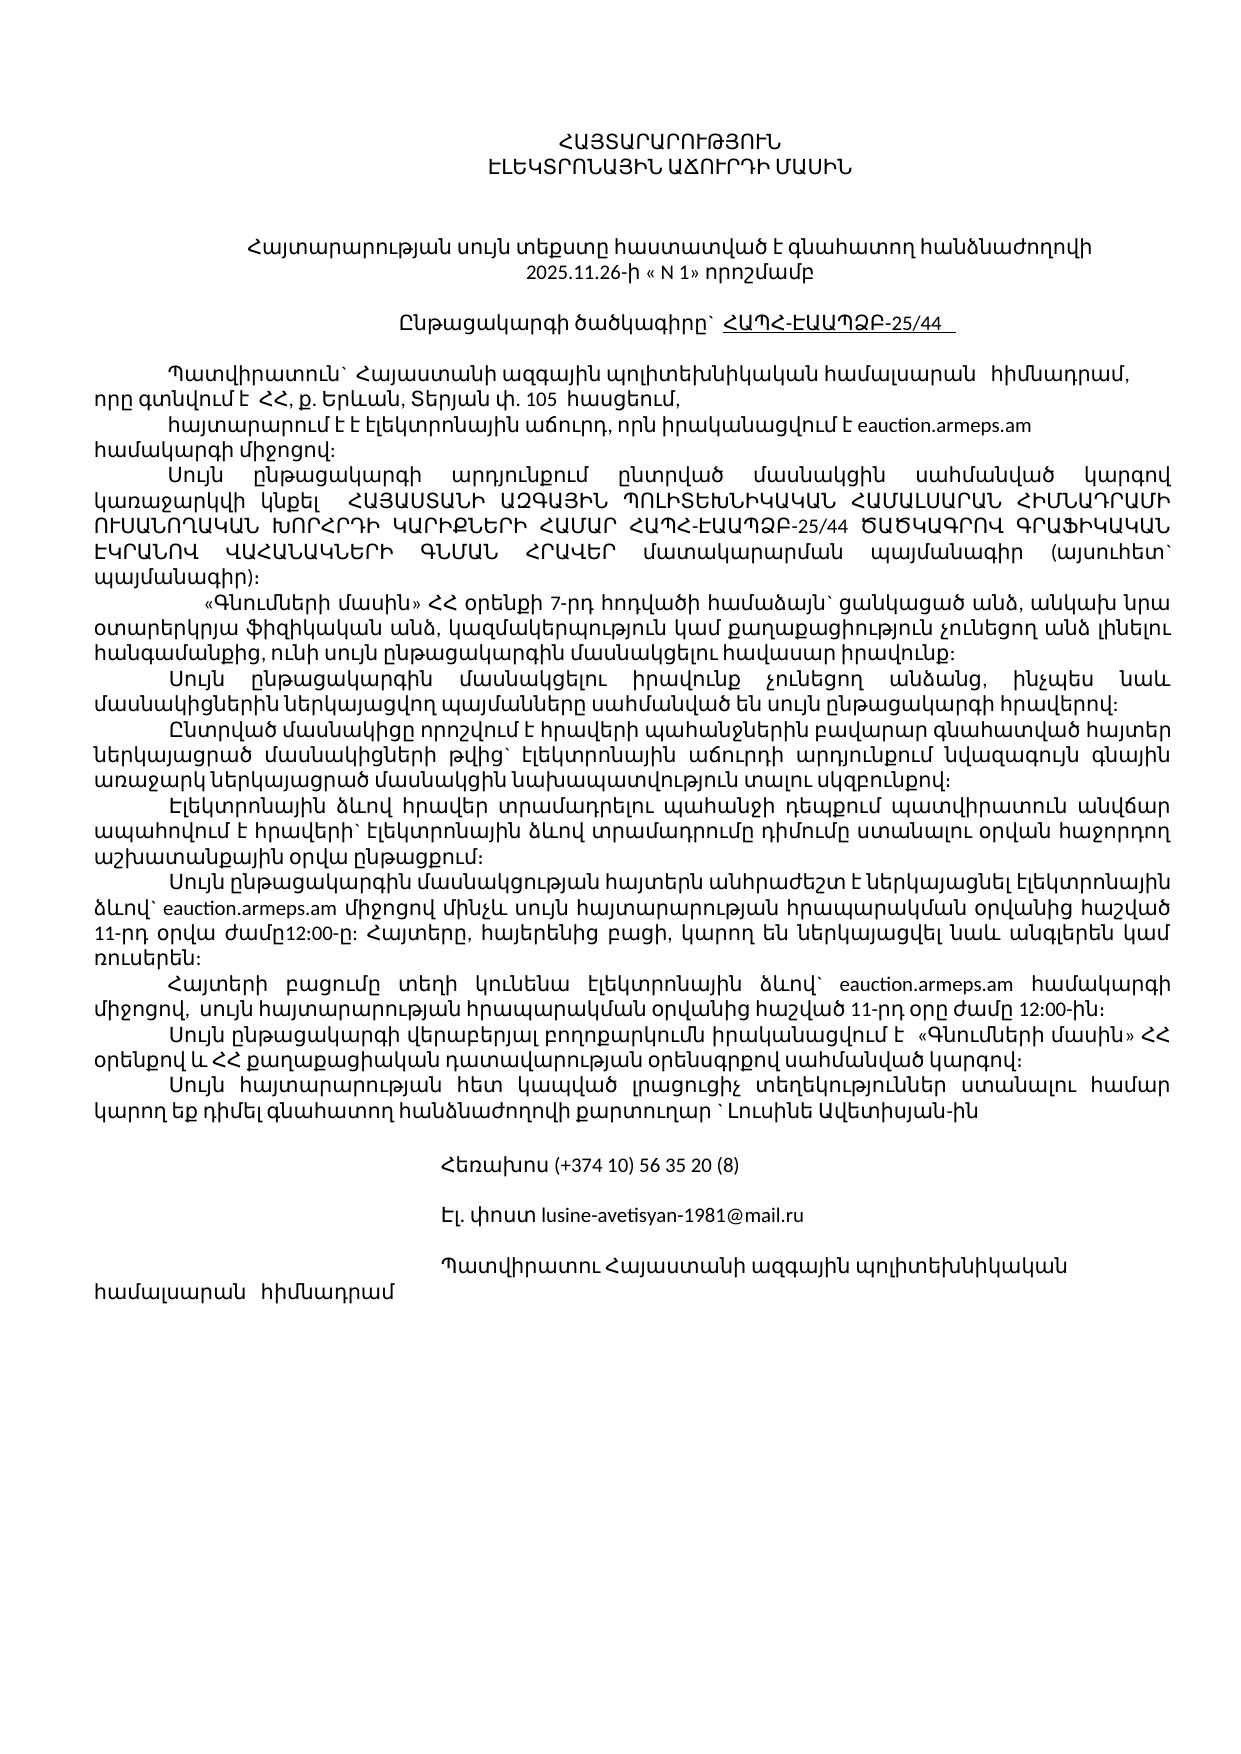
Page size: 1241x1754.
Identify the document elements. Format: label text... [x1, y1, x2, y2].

text Ընթացակարգի ծածկագիրը` ՀԱՊՀ-ԷԱԱՊՁԲ-25/44 [94, 310, 1171, 336]
text Սույն ընթացակարգի արդյունքում ընտրված մասնակցին սահմանված կարգով կառաջարկվի կնքել ՀԱՅԱՍՏԱՆԻ ԱԶԳԱՅԻՆ ՊՈԼԻՏԵԽՆԻԿԱԿԱՆ ՀԱՄԱԼՍԱՐԱՆ ՀԻՄՆԱԴՐԱՄԻ ՈՒՍԱՆՈՂԱԿԱՆ ԽՈՐՀՐԴԻ ԿԱՐԻՔՆԵՐԻ ՀԱՄԱՐ ՀԱՊՀ-ԷԱԱՊՁԲ-25/44 ԾԱԾԿԱԳՐՈՎ ԳՐԱՖԻԿԱԿԱՆ ԷԿՐԱՆՈՎ ՎԱՀԱՆԱԿՆԵՐԻ ԳՆՄԱՆ ՀՐԱՎԵՐ մատակարարման պայմանագիր (այսուհետ` պայմանագիր)։ [94, 463, 1171, 590]
text Էլ. փոստ lusine-avetisyan-1981@mail.ru [94, 1203, 1171, 1228]
text Հայտերի բացումը տեղի կունենա էլեկտրոնային ձևով` eauction.armeps.am համակարգի միջոցով, սույն հայտարարության հրապարակման օրվանից հաշված 11-րդ օրը ժամը 12:00-ին։ [94, 971, 1171, 1022]
text Էլեկտրոնային ձևով հրավեր տրամադրելու պահանջի դեպքում պատվիրատուն անվճար ապահովում է հրավերի` էլեկտրոնային ձևով տրամադրումը դիմումը ստանալու օրվան հաջորդող աշխատանքային օրվա ընթացքում։ [94, 793, 1171, 869]
text ԷԼԵԿՏՐՈՆԱՅԻՆ ԱՃՈՒՐԴԻ ՄԱՍԻՆ [94, 154, 1171, 180]
text Հեռախոս (+374 10) 56 35 20 (8) [94, 1152, 1171, 1177]
text Սույն ընթացակարգին մասնակցության հայտերն անհրաժեշտ է ներկայացնել էլեկտրոնային ձևով` eauction.armeps.am միջոցով մինչև սույն հայտարարության հրապարակման օրվանից հաշված 11-րդ օրվա ժամը12:00-ը: Հայտերը, հայերենից բացի, կարող են ներկայացվել նաև անգլերեն կամ ռուսերեն: [94, 869, 1171, 971]
text Սույն ընթացակարգին մասնակցելու իրավունք չունեցող անձանց, ինչպես նաև մասնակիցներին ներկայացվող պայմանները սահմանված են սույն ընթացակարգի հրավերով: [94, 666, 1171, 717]
text Ընտրված մասնակիցը որոշվում է հրավերի պահանջներին բավարար գնահատված հայտեր ներկայացրած մասնակիցների թվից` էլեկտրոնային աճուրդի արդյունքում նվազագույն գնային առաջարկ ներկայացրած մասնակցին նախապատվություն տալու սկզբունքով։ [94, 717, 1171, 793]
text 2025.11.26 -ի « N 1» որոշմամբ [94, 259, 1171, 285]
text «Գնումների մասին» ՀՀ օրենքի 7-րդ հոդվածի համաձայն` ցանկացած անձ, անկախ նրա օտարերկրյա ֆիզիկական անձ, կազմակերպություն կամ քաղաքացիություն չունեցող անձ լինելու հանգամանքից, ունի սույն ընթացակարգին մասնակցելու հավասար իրավունք: [94, 590, 1171, 666]
text ՀԱՅՏԱՐԱՐՈՒԹՅՈՒՆ [94, 129, 1171, 154]
text Հայտարարության սույն տեքստը հաստատված է գնահատող հանձնաժողովի [94, 234, 1171, 259]
text Սույն հայտարարության հետ կապված լրացուցիչ տեղեկություններ ստանալու համար կարող եք դիմել գնահատող հանձնաժողովի քարտուղար ` Լուսինե Ավետիսյան-ին [94, 1073, 1171, 1123]
text Սույն ընթացակարգի վերաբերյալ բողոքարկումն իրականացվում է «Գնումների մասին» ՀՀ օրենքով և ՀՀ քաղաքացիական դատավարության օրենսգրքով սահմանված կարգով։ [94, 1022, 1171, 1073]
text Պատվիրատու Հայաստանի ազգային պոլիտեխնիկական համալսարան հիմնադրամ [94, 1253, 1171, 1304]
text հայտարարում է է էլեկտրոնային աճուրդ, որն իրականացվում է eauction.armeps.am համակարգի միջոցով: [94, 412, 1171, 463]
text Պատվիրատուն` Հայաստանի ազգային պոլիտեխնիկական համալսարան հիմնադրամ, որը գտնվում է ՀՀ, ք. Երևան, Տերյան փ. 105 հասցեում, [94, 361, 1171, 412]
